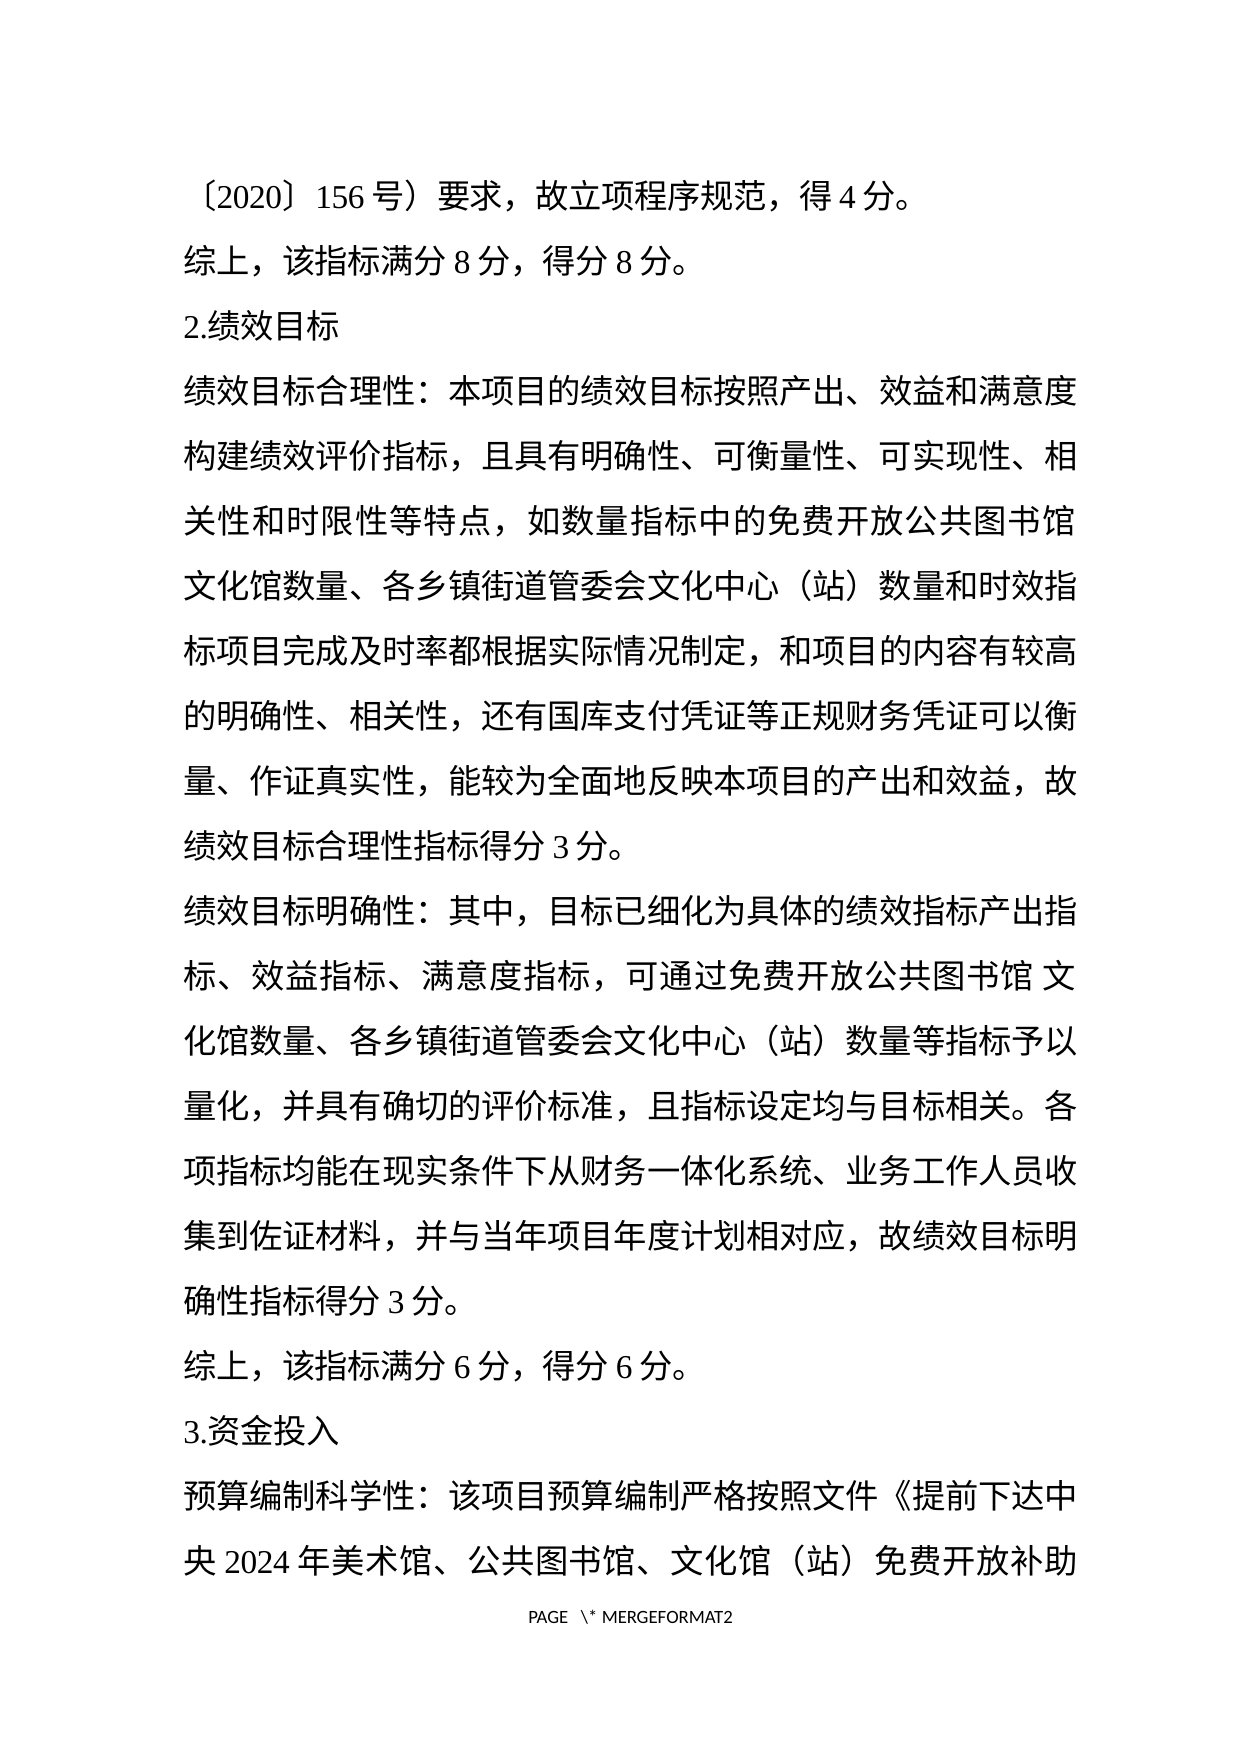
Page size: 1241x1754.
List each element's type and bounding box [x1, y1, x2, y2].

text [183, 162, 1078, 1592]
